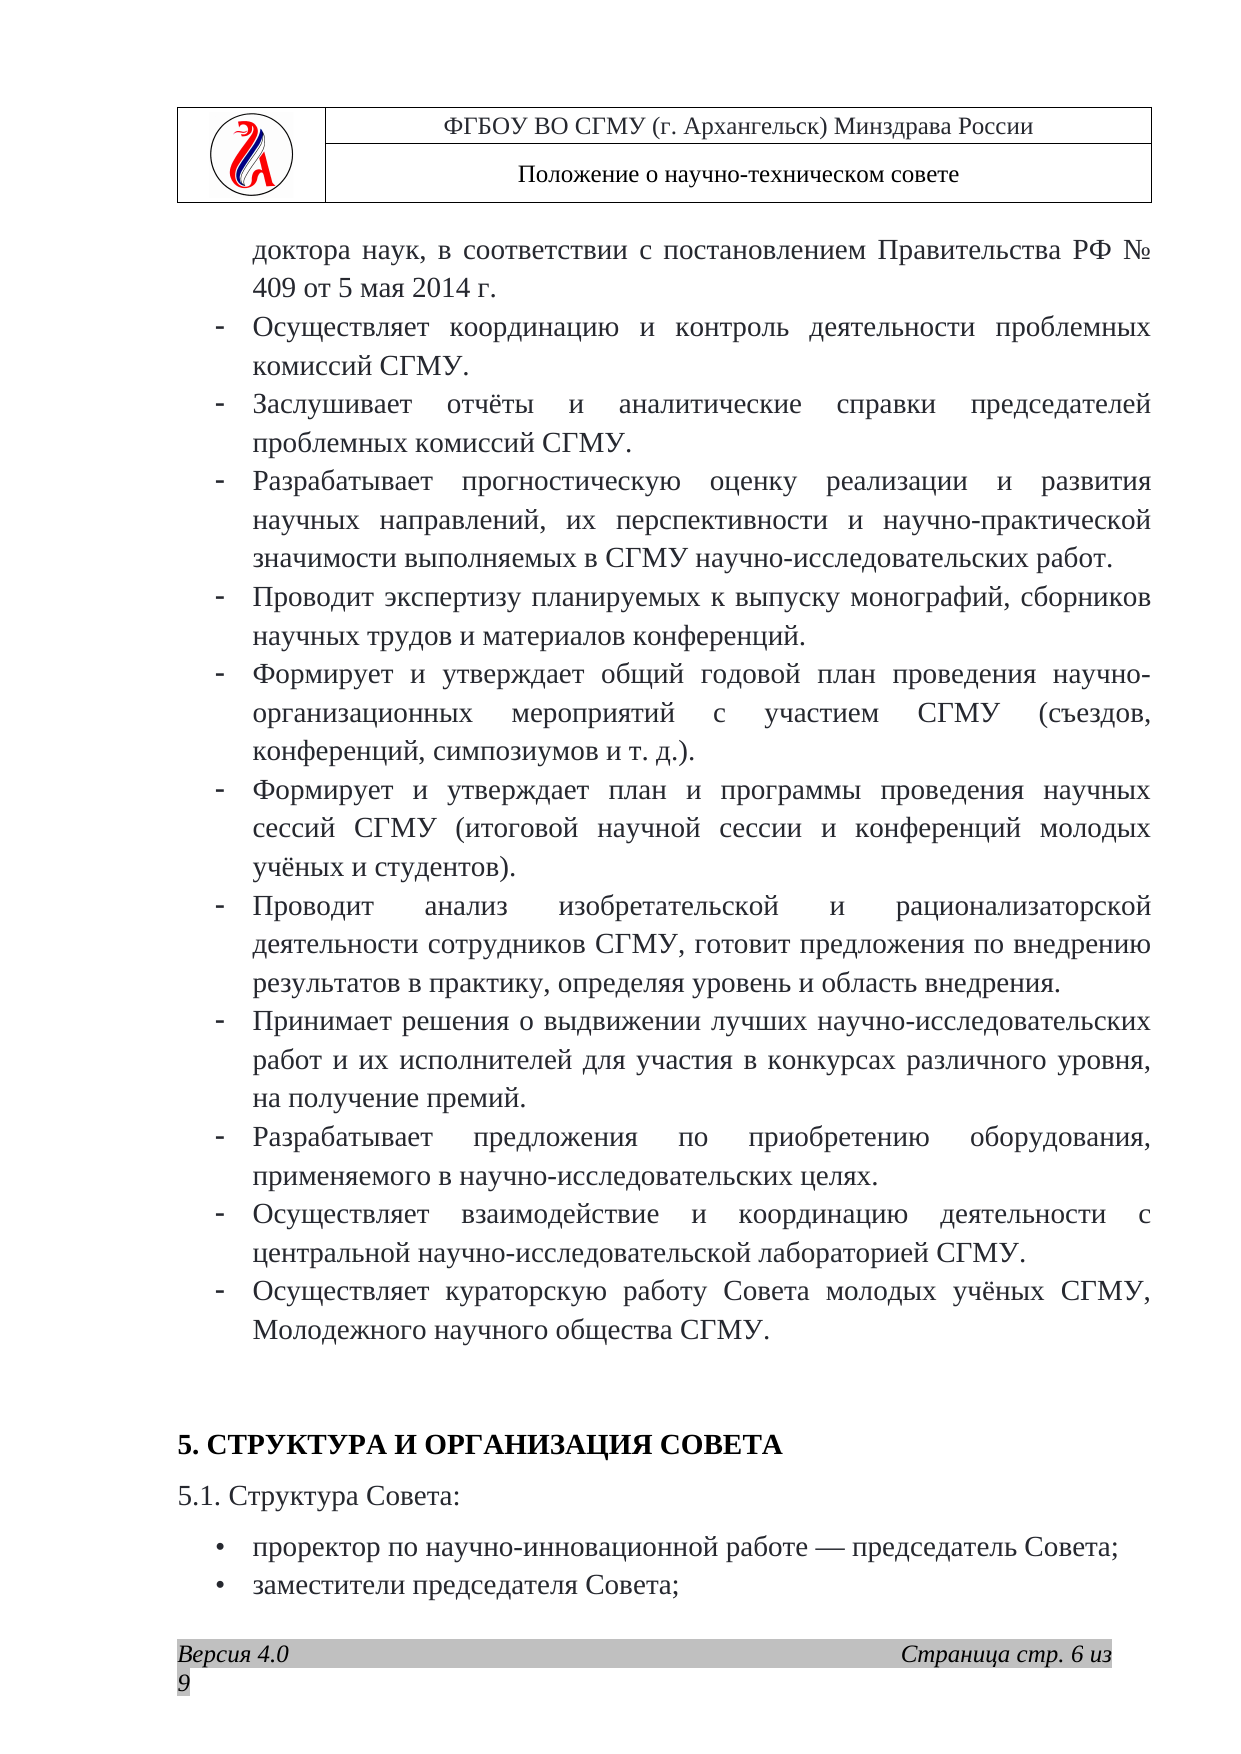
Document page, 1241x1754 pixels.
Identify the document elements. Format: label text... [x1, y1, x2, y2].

list Заслушивает отчёты и аналитические справки председателей проблемных комиссий СГМУ. [215, 386, 1152, 458]
list Формирует и утверждает общий годовой план проведения научно-организационных мероприятий с участием СГМУ (съездов, конференций, симпозиумов и т. д.). [215, 656, 1152, 767]
list Разрабатывает предложения по приобретению оборудования, применяемого в научно-исследовательских целях. [215, 1119, 1152, 1191]
list Принимает решения о выдвижении лучших научно-исследовательских работ и их исполнителей для участия в конкурсах различного уровня, на получение премий. [215, 1003, 1152, 1114]
subtitle 5. СТРУКТУРА И ОРГАНИЗАЦИЯ СОВЕТА [177, 1427, 1152, 1460]
list Осуществляет кураторскую работу Совета молодых учёных СГМУ, Молодежного научного общества СГМУ. [215, 1273, 1152, 1346]
list Проводит анализ изобретательской и рационализаторской деятельности сотрудников СГМУ, готовит предложения по внедрению результатов в практику, определяя уровень и область внедрения. [215, 888, 1152, 998]
list проректор по научно-инновационной работе — председатель Совета; [215, 1529, 1152, 1562]
list Проводит экспертизу планируемых к выпуску монографий, сборников научных трудов и материалов конференций. [215, 579, 1152, 651]
picture [209, 112, 294, 198]
list Разрабатывает прогностическую оценку реализации и развития научных направлений, их перспективности и научно-практической значимости выполняемых в СГМУ научно-исследовательских работ. [215, 463, 1152, 574]
list Формирует и утверждает план и программы проведения научных сессий СГМУ (итоговой научной сессии и конференций молодых учёных и студентов). [215, 772, 1152, 883]
text 5.1. Структура Совета: [177, 1478, 1152, 1511]
list Осуществляет взаимодействие и координацию деятельности с центральной научно-исследовательской лабораторией СГМУ. [215, 1196, 1152, 1268]
list Осуществляет координацию и контроль деятельности проблемных комиссий СГМУ. [215, 309, 1152, 381]
list заместители председателя Совета; [215, 1567, 1152, 1601]
